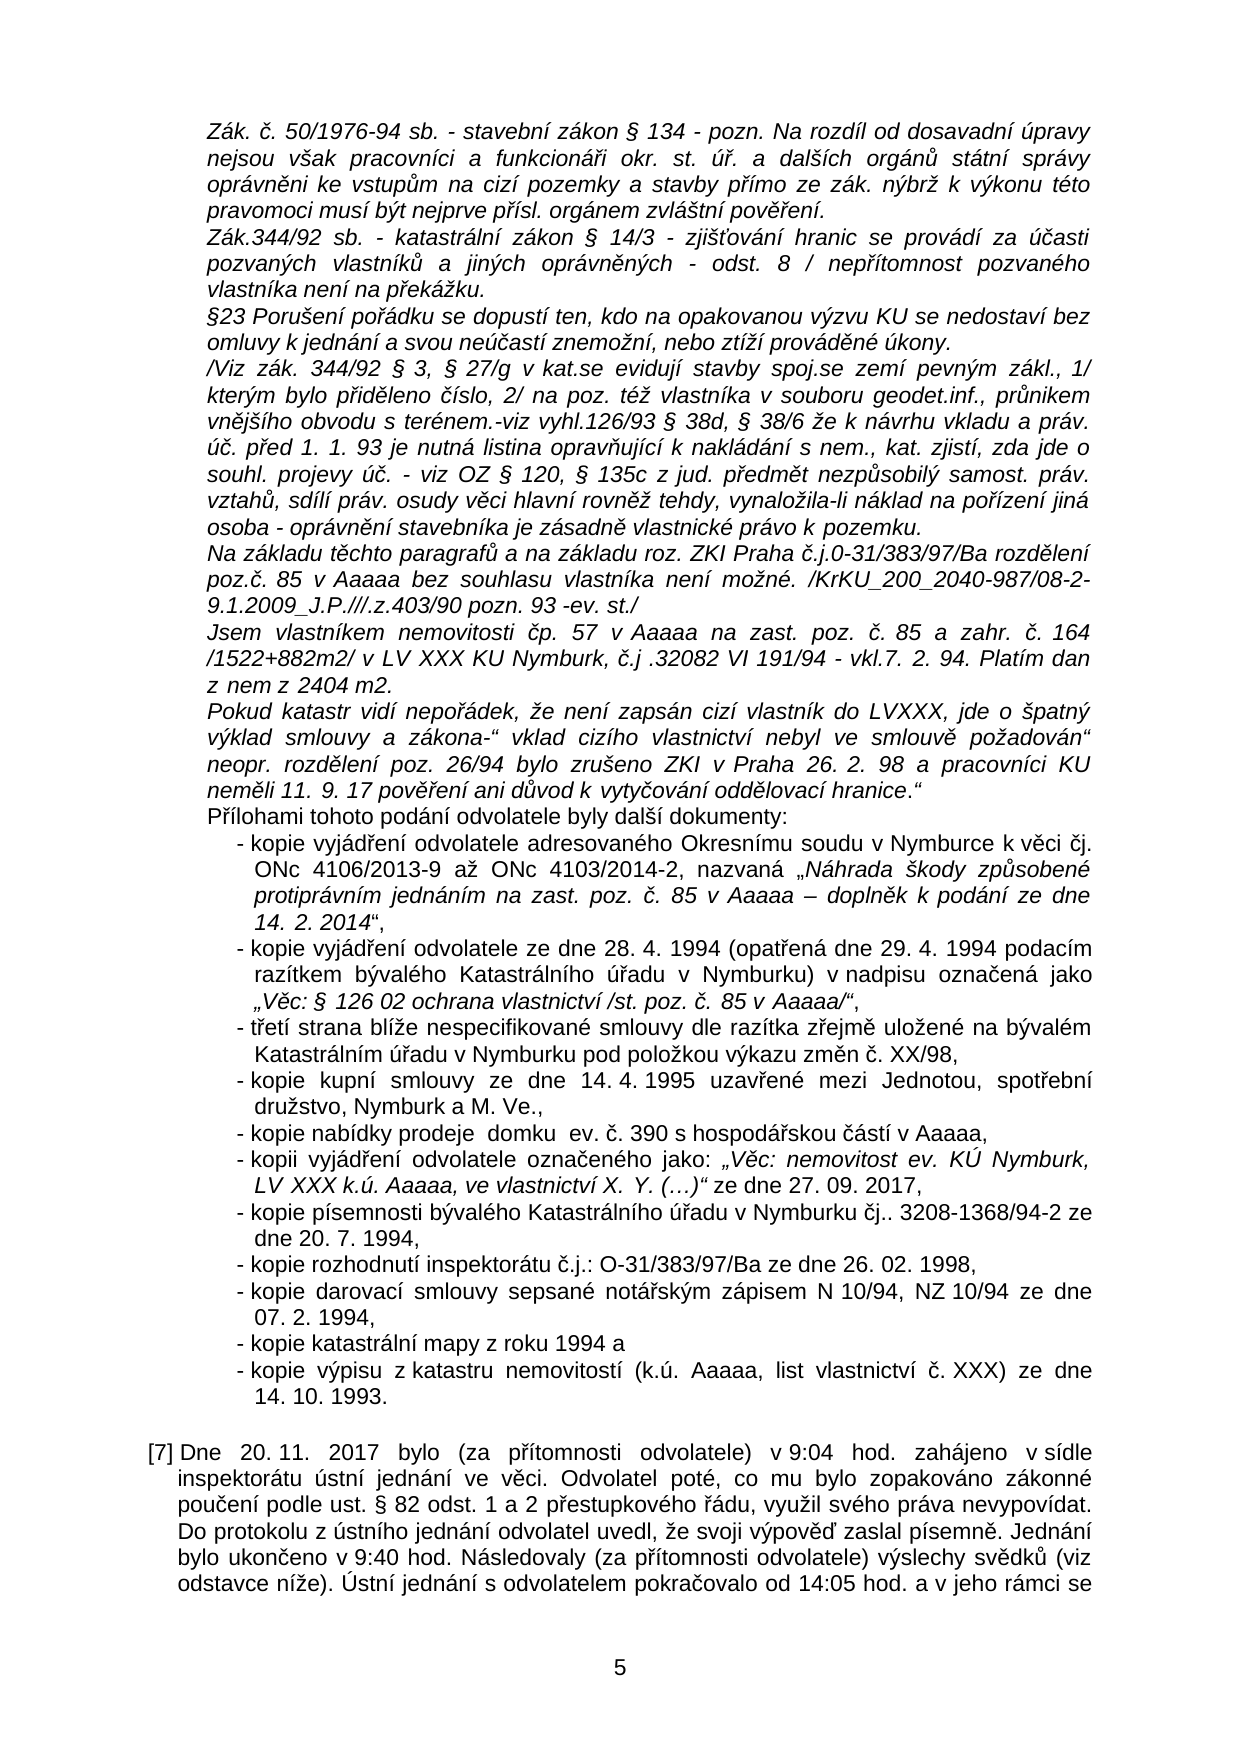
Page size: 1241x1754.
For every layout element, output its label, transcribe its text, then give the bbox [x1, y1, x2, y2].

text - kopie nabídky prodeje domku ev. č. 390 s hospodářskou částí v Aaaaa, [236, 1119, 1092, 1146]
text - kopie výpisu z katastru nemovitostí (k.ú. Aaaaa, list vlastnictví č. XXX) ze dne 14. 10. 1993. [236, 1357, 1092, 1409]
text Zák. č. 50/1976-94 sb. - stavební zákon § 134 - pozn. Na rozdíl od dosavadní úpravy nejsou však pracovníci a funkcionáři okr. st. úř. a dalších orgánů státní správy oprávněni ke vstupům na cizí pozemky a stavby přímo ze zák. nýbrž k výkonu této pravomoci musí být nejprve přísl. orgánem zvláštní pověření. [207, 118, 1092, 223]
text Pokud katastr vidí nepořádek, že není zapsán cizí vlastník do LVXXX, jde o špatný výklad smlouvy a zákona-“ vklad cizího vlastnictví nebyl ve smlouvě požadován“ neopr. rozdělení poz. 26/94 bylo zrušeno ZKI v Praha 26. 2. 98 a pracovníci KU neměli 11. 9. 17 pověření ani důvod k vytyčování oddělovací hranice.“ [207, 698, 1092, 803]
text - kopie katastrální mapy z roku 1994 a [236, 1330, 1092, 1357]
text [148, 1439, 1092, 1597]
text - kopie rozhodnutí inspektorátu č.j.: O-31/383/97/Ba ze dne 26. 02. 1998, [236, 1251, 1092, 1278]
text - kopie vyjádření odvolatele ze dne 28. 4. 1994 (opatřená dne 29. 4. 1994 podacím razítkem bývalého Katastrálního úřadu v Nymburku) v nadpisu označená jako „Věc: § 126 02 ochrana vlastnictví /st. poz. č. 85 v Aaaaa/“, [236, 935, 1092, 1014]
text §23 Porušení pořádku se dopustí ten, kdo na opakovanou výzvu KU se nedostaví bez omluvy k jednání a svou neúčastí znemožní, nebo ztíží prováděné úkony. [207, 303, 1092, 355]
text - kopie písemnosti bývalého Katastrálního úřadu v Nymburku čj.. 3208-1368/94-2 ze dne 20. 7. 1994, [236, 1199, 1092, 1251]
text - kopie kupní smlouvy ze dne 14. 4. 1995 uzavřené mezi Jednotou, spotřební družstvo, Nymburk a M. Ve., [236, 1067, 1092, 1119]
text - kopie darovací smlouvy sepsané notářským zápisem N 10/94, NZ 10/94 ze dne 07. 2. 1994, [236, 1278, 1092, 1330]
text /Viz zák. 344/92 § 3, § 27/g v kat.se evidují stavby spoj.se zemí pevným zákl., 1/ kterým bylo přiděleno číslo, 2/ na poz. též vlastníka v souboru geodet.inf., průnikem vnějšího obvodu s terénem.-viz vyhl.126/93 § 38d, § 38/6 že k návrhu vkladu a práv. úč. před 1. 1. 93 je nutná listina opravňující k nakládání s nem., kat. zjistí, zda jde o souhl. projevy úč. - viz OZ § 120, § 135c z jud. předmět nezpůsobilý samost. práv. vztahů, sdílí práv. osudy věci hlavní rovněž tehdy, vynaložila-li náklad na pořízení jiná osoba - oprávnění stavebníka je zásadně vlastnické právo k pozemku. [207, 355, 1092, 540]
text - kopie vyjádření odvolatele adresovaného Okresnímu soudu v Nymburce k věci čj. ONc 4106/2013-9 až ONc 4103/2014-2, nazvaná „Náhrada škody způsobené protiprávním jednáním na zast. poz. č. 85 v Aaaaa – doplněk k podání ze dne 14. 2. 2014“, [236, 830, 1092, 935]
text Jsem vlastníkem nemovitosti čp. 57 v Aaaaa na zast. poz. č. 85 a zahr. č. 164 /1522+882m2/ v LV XXX KU Nymburk, č.j .32082 VI 191/94 - vkl.7. 2. 94. Platím dan z nem z 2404 m2. [207, 619, 1092, 698]
text Přílohami tohoto podání odvolatele byly další dokumenty: [207, 803, 1092, 830]
text Zák.344/92 sb. - katastrální zákon § 14/3 - zjišťování hranic se provádí za účasti pozvaných vlastníků a jiných oprávněných - odst. 8 / nepřítomnost pozvaného vlastníka není na překážku. [207, 223, 1092, 303]
text - kopii vyjádření odvolatele označeného jako: „Věc: nemovitost ev. KÚ Nymburk, LV XXX k.ú. Aaaaa, ve vlastnictví X. Y. (…)“ ze dne 27. 09. 2017, [236, 1146, 1092, 1199]
text Na základu těchto paragrafů a na základu roz. ZKI Praha č.j.0-31/383/97/Ba rozdělení poz.č. 85 v Aaaaa bez souhlasu vlastníka není možné. /KrKU_200_2040-987/08-2-9.1.2009_J.P.///.z.403/90 pozn. 93 -ev. st./ [207, 540, 1092, 619]
text - třetí strana blíže nespecifikované smlouvy dle razítka zřejmě uložené na bývalém Katastrálním úřadu v Nymburku pod položkou výkazu změn č. XX/98, [236, 1014, 1092, 1067]
